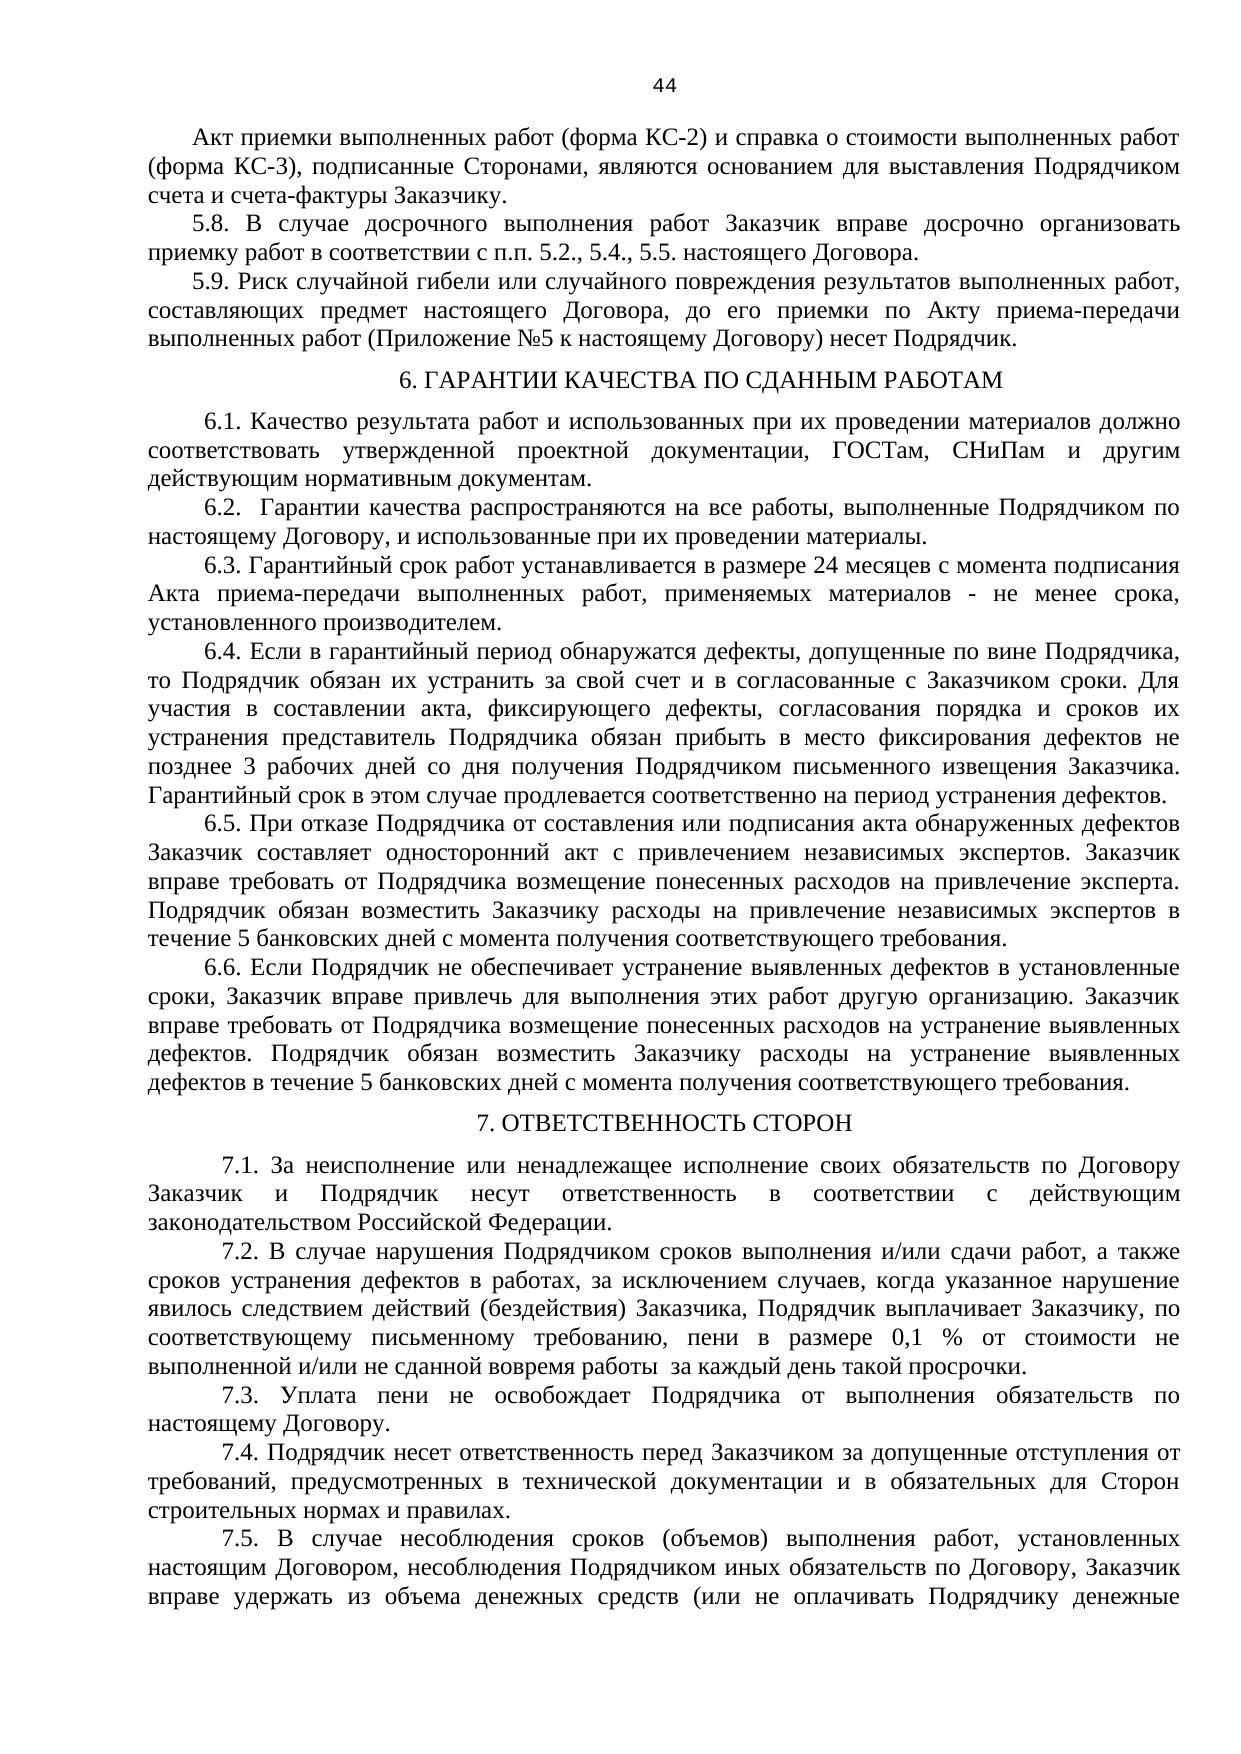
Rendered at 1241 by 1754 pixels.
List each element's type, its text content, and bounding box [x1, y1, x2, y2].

text 5.8. В случае досрочного выполнения работ Заказчик вправе досрочно организовать приемку работ в соответствии с п.п. 5.2., 5.4., 5.5. настоящего Договора. [148, 208, 1181, 266]
text 6.3. Гарантийный срок работ устанавливается в размере 24 месяцев с момента подписания Акта приема-передачи выполненных работ, применяемых материалов - не менее срока, установленного производителем. [148, 550, 1181, 636]
text 6.2. Гарантии качества распространяются на все работы, выполненные Подрядчиком по настоящему Договору, и использованные при их проведении материалы. [148, 492, 1181, 550]
text 6. ГАРАНТИИ КАЧЕСТВА ПО СДАННЫМ РАБОТАМ [177, 365, 1181, 393]
text 7.2. В случае нарушения Подрядчиком сроков выполнения и/или сдачи работ, а также сроков устранения дефектов в работах, за исключением случаев, когда указанное нарушение явилось следствием действий (бездействия) Заказчика, Подрядчик выплачивает Заказчику, по соответствующему письменному требованию, пени в размере 0,1 % от стоимости не выполненной и/или не сданной вовремя работы за каждый день такой просрочки. [148, 1236, 1181, 1380]
text 5.9. Риск случайной гибели или случайного повреждения результатов выполненных работ, составляющих предмет настоящего Договора, до его приемки по Акту приема-передачи выполненных работ (Приложение №5 к настоящему Договору) несет Подрядчик. [148, 266, 1181, 352]
text 7. ОТВЕТСТВЕННОСТЬ СТОРОН [148, 1108, 1181, 1137]
text 6.5. При отказе Подрядчика от составления или подписания акта обнаруженных дефектов Заказчик составляет односторонний акт с привлечением независимых экспертов. Заказчик вправе требовать от Подрядчика возмещение понесенных расходов на привлечение эксперта. Подрядчик обязан возместить Заказчику расходы на привлечение независимых экспертов в течение 5 банковских дней с момента получения соответствующего требования. [148, 808, 1181, 952]
text 7.4. Подрядчик несет ответственность перед Заказчиком за допущенные отступления от требований, предусмотренных в технической документации и в обязательных для Сторон строительных нормах и правилах. [148, 1437, 1181, 1523]
text Акт приемки выполненных работ (форма КС-2) и справка о стоимости выполненных работ (форма КС-3), подписанные Сторонами, являются основанием для выставления Подрядчиком счета и счета-фактуры Заказчику. [148, 122, 1181, 208]
text 7.3. Уплата пени не освобождает Подрядчика от выполнения обязательств по настоящему Договору. [148, 1380, 1181, 1437]
text 6.1. Качество результата работ и использованных при их проведении материалов должно соответствовать утвержденной проектной документации, ГОСТам, СНиПам и другим действующим нормативным документам. [148, 406, 1181, 492]
text 6.4. Если в гарантийный период обнаружатся дефекты, допущенные по вине Подрядчика, то Подрядчик обязан их устранить за свой счет и в согласованные с Заказчиком сроки. Для участия в составлении акта, фиксирующего дефекты, согласования порядка и сроков их устранения представитель Подрядчика обязан прибыть в место фиксирования дефектов не позднее 3 рабочих дней со дня получения Подрядчиком письменного извещения Заказчика. Гарантийный срок в этом случае продлевается соответственно на период устранения дефектов. [148, 636, 1181, 808]
text 7.1. За неисполнение или ненадлежащее исполнение своих обязательств по Договору Заказчик и Подрядчик несут ответственность в соответствии с действующим законодательством Российской Федерации. [148, 1150, 1181, 1236]
text 6.6. Если Подрядчик не обеспечивает устранение выявленных дефектов в установленные сроки, Заказчик вправе привлечь для выполнения этих работ другую организацию. Заказчик вправе требовать от Подрядчика возмещение понесенных расходов на устранение выявленных дефектов. Подрядчик обязан возместить Заказчику расходы на устранение выявленных дефектов в течение 5 банковских дней с момента получения соответствующего требования. [148, 952, 1181, 1096]
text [148, 1523, 1181, 1610]
